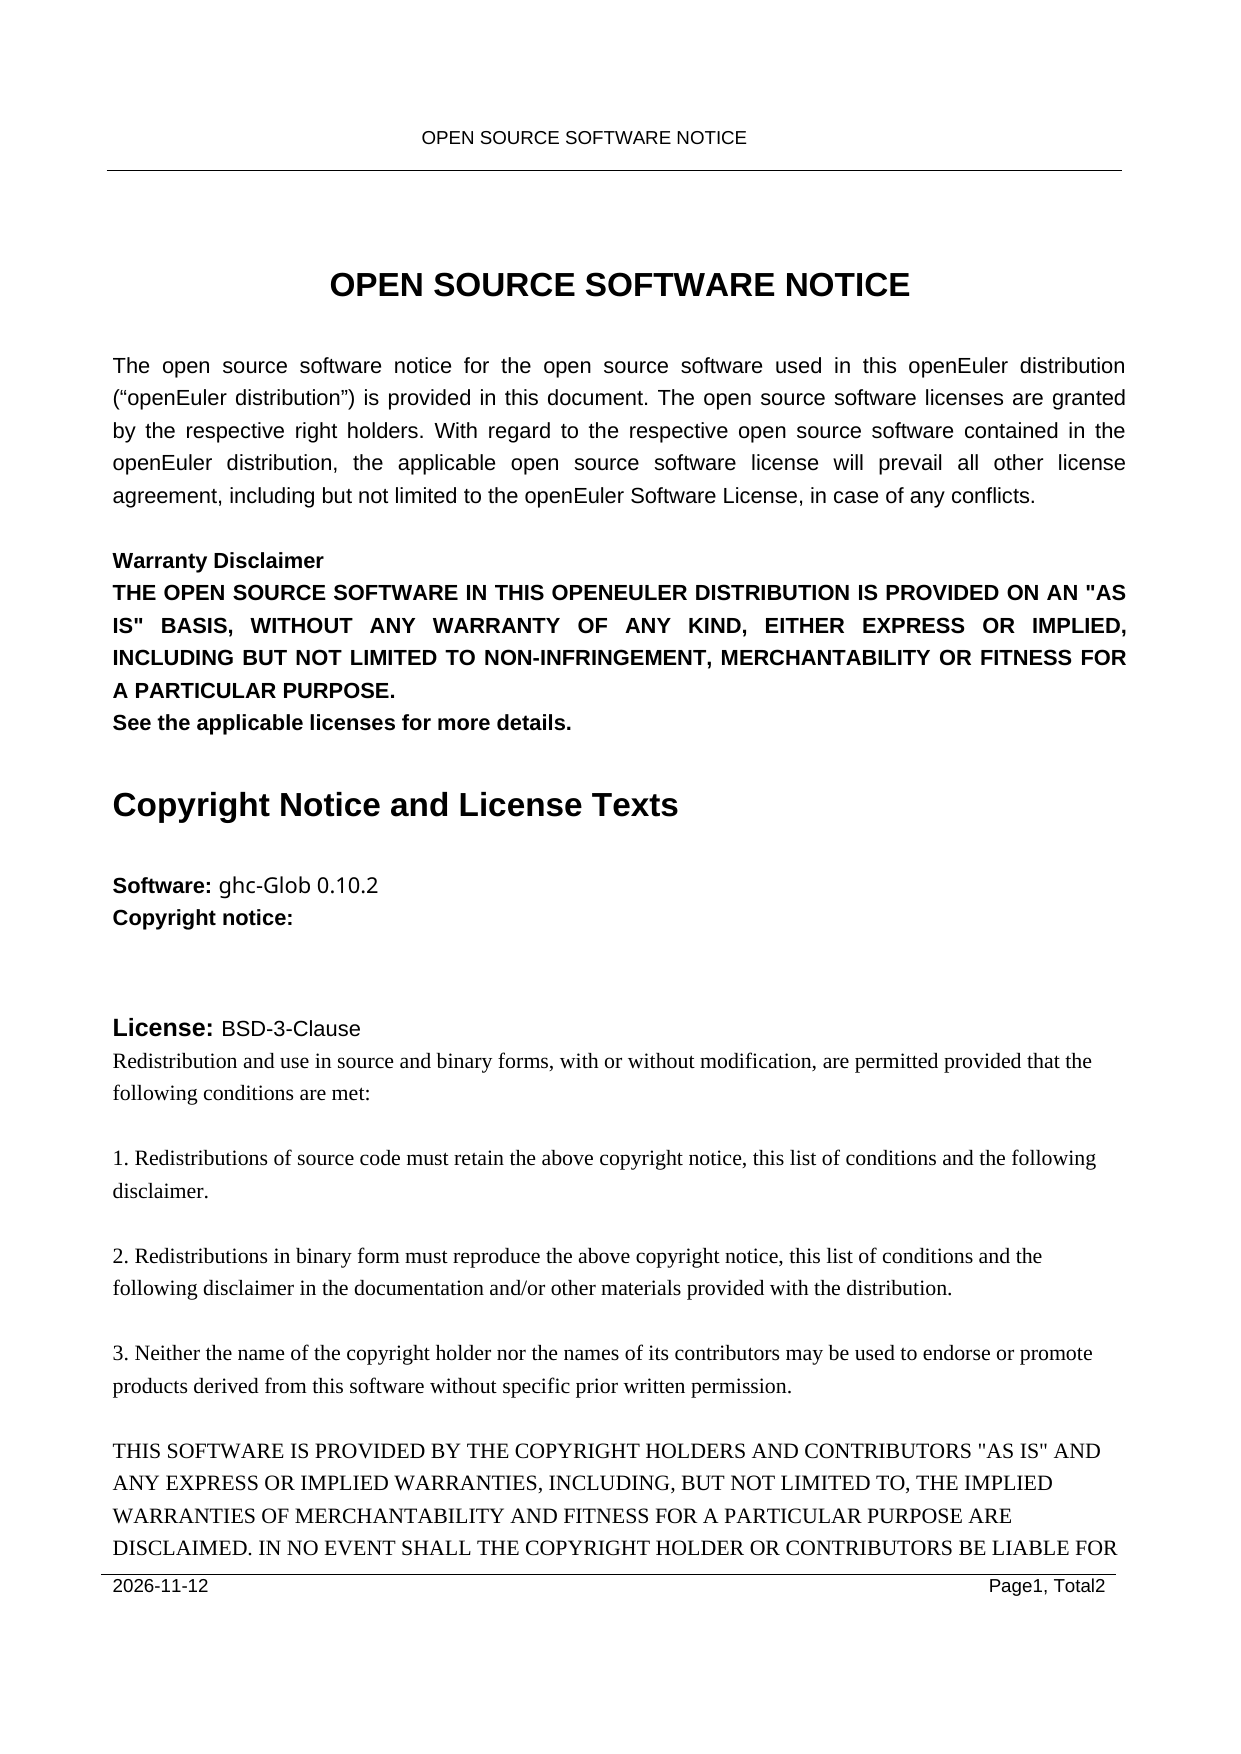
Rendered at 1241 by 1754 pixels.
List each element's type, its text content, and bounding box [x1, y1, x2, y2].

text OPEN SOURCE SOFTWARE NOTICE [112, 251, 1128, 316]
text Warranty Disclaimer [112, 544, 1128, 576]
text THE OPEN SOURCE SOFTWARE IN THIS OPENEULER DISTRIBUTION IS PROVIDED ON AN "AS IS" BASIS, WITHOUT ANY WARRANTY OF ANY KIND, EITHER EXPRESS OR IMPLIED, INCLUDING BUT NOT LIMITED TO NON-INFRINGEMENT, MERCHANTABILITY OR FITNESS FOR A PARTICULAR PURPOSE. See the applicable licenses for more details. [112, 576, 1128, 739]
title Software: ghc-Glob 0.10.2 [112, 869, 1128, 901]
text Copyright notice: [112, 901, 1128, 934]
text The open source software notice for the open source software used in this openEuler distribution (“openEuler distribution”) is provided in this document. The open source software licenses are granted by the respective right holders. With regard to the respective open source software contained in the openEuler distribution, the applicable open source software license will prevail all other license agreement, including but not limited to the openEuler Software License, in case of any conflicts. [112, 349, 1128, 511]
text License: BSD-3-Clause [112, 1012, 1128, 1044]
text Copyright Notice and License Texts [112, 771, 1128, 836]
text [112, 1044, 1128, 1564]
